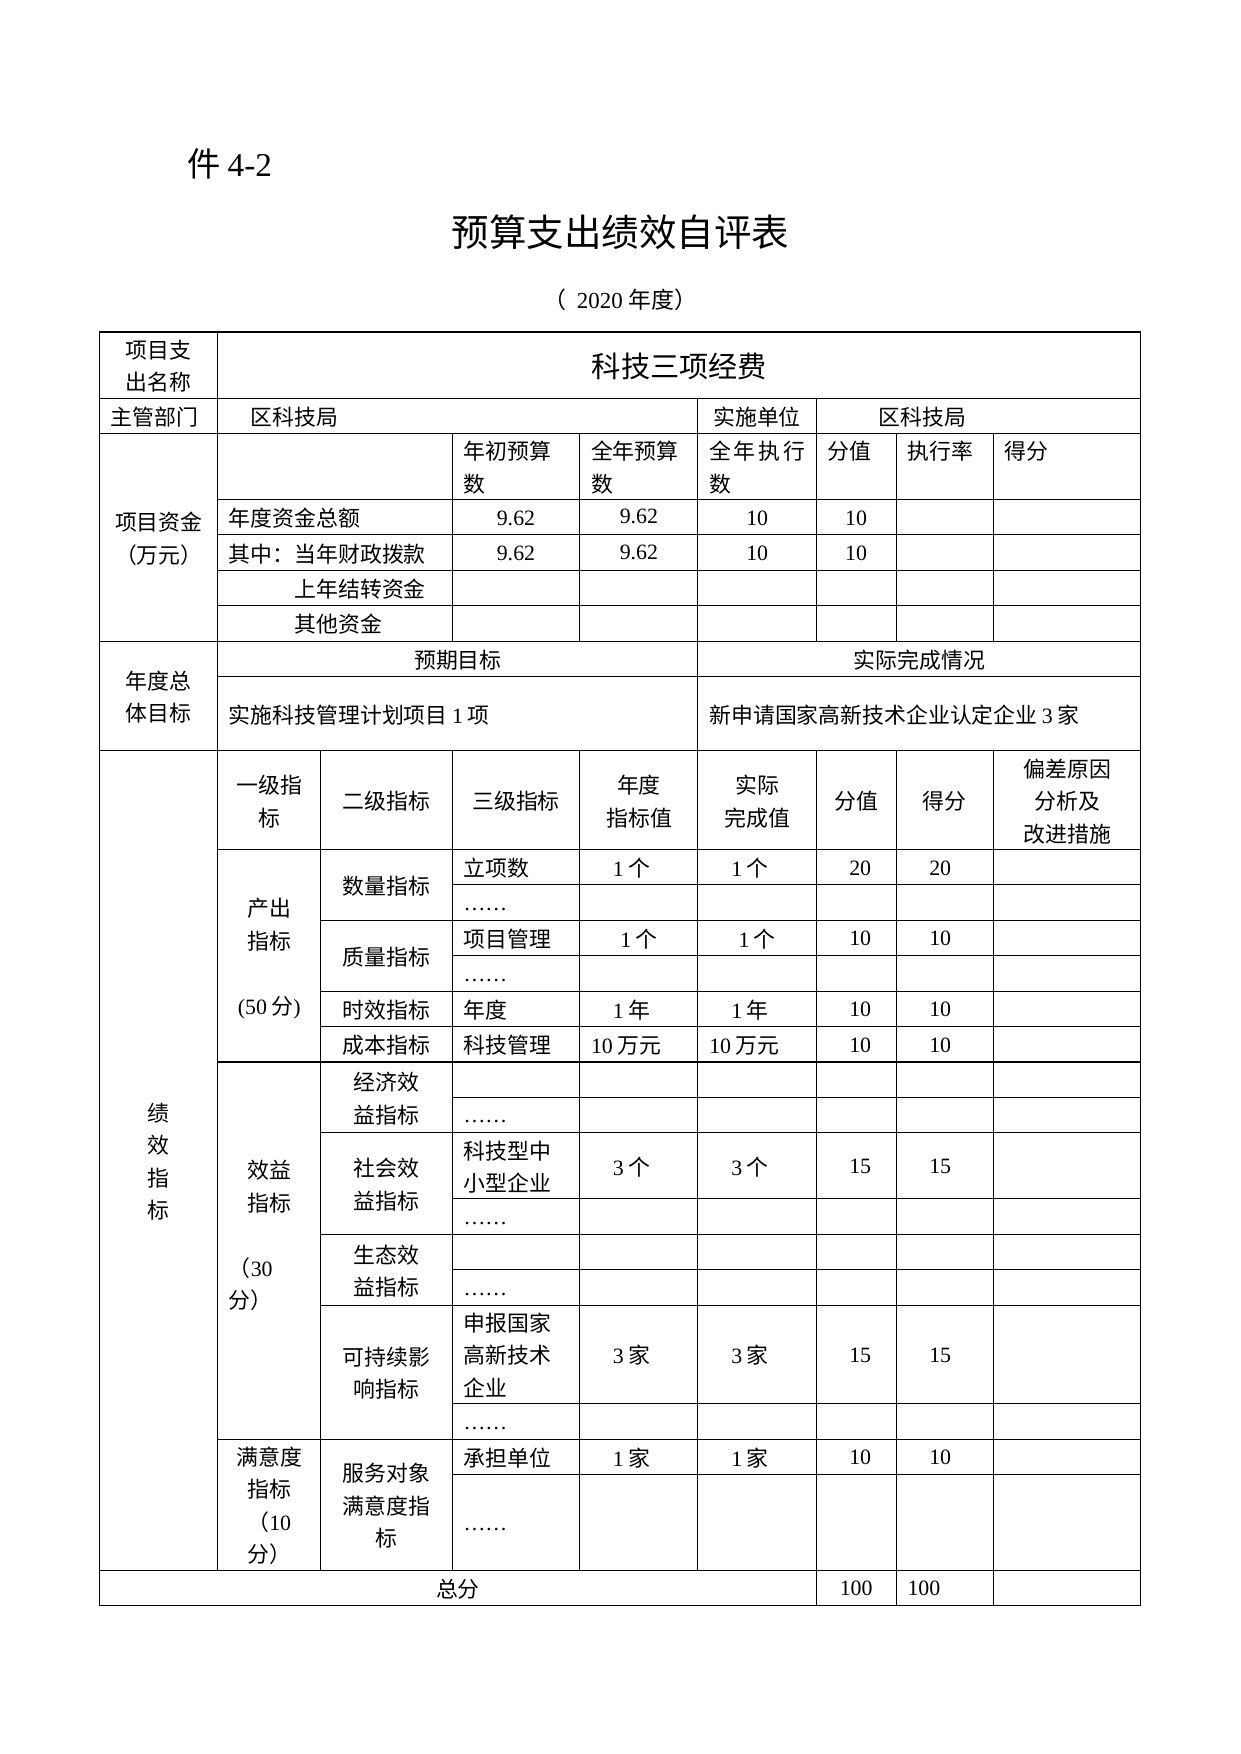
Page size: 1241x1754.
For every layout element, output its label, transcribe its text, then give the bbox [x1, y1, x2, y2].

table_cell [994, 1306, 1140, 1403]
table_cell [580, 606, 697, 641]
table_cell 10万元 [698, 1027, 816, 1061]
table_cell 年度 指标值 [580, 751, 697, 849]
table_cell [897, 1098, 993, 1132]
table_cell 科技管理 [453, 1027, 579, 1061]
table_cell [698, 1404, 816, 1438]
table_cell 3个 [698, 1133, 816, 1198]
table_cell 绩 效 指 标 [100, 751, 217, 1569]
table_cell [994, 1098, 1140, 1132]
table_cell [453, 606, 579, 641]
table_cell 可持续影响指标 [321, 1306, 452, 1438]
table_cell [698, 956, 816, 991]
table_cell [218, 434, 452, 499]
table_cell [580, 1063, 697, 1097]
table_cell 10 [817, 500, 896, 534]
table_cell [817, 571, 896, 605]
table_cell 全年预算数 [580, 434, 697, 499]
table_cell 1个 [580, 850, 697, 884]
table_cell 9.62 [580, 535, 697, 570]
table_cell [897, 1235, 993, 1269]
table_cell [994, 921, 1140, 955]
table_cell 1年 [580, 992, 697, 1026]
table_cell [994, 1475, 1140, 1569]
table_cell [580, 1235, 697, 1269]
table_cell 1个 [698, 850, 816, 884]
table_cell 质量指标 [321, 921, 452, 991]
table_cell [897, 956, 993, 991]
table_cell [994, 1440, 1140, 1474]
table_cell （ 2020 年度） [99, 266, 1141, 331]
table_cell 成本指标 [321, 1027, 452, 1061]
table_cell 时效指标 [321, 992, 452, 1026]
table_cell [897, 1270, 993, 1304]
table_cell 3家 [698, 1306, 816, 1403]
table_cell 满意度 指标 （10分） [218, 1440, 320, 1569]
table_cell 实施单位 [698, 399, 816, 433]
table_cell [580, 1404, 697, 1438]
table_cell 10 [817, 921, 896, 955]
table_cell [994, 1571, 1140, 1605]
table_cell 产出 指标 (50分) [218, 850, 320, 1061]
table_cell [698, 571, 816, 605]
table_cell 100 [897, 1571, 993, 1605]
table_cell [994, 535, 1140, 570]
table_cell 科技型中小型企业 [453, 1133, 579, 1198]
table_cell 1个 [580, 921, 697, 955]
table_cell …… [453, 885, 579, 920]
table_cell …… [453, 1199, 579, 1234]
table_cell [580, 1270, 697, 1304]
table_cell [580, 1475, 697, 1569]
table_cell 10 [897, 1027, 993, 1061]
table_cell 10 [698, 535, 816, 570]
table_cell [994, 1027, 1140, 1061]
table_cell 1家 [698, 1440, 816, 1474]
table_cell [453, 1235, 579, 1269]
table_cell 一级指标 [218, 751, 320, 849]
table_cell [698, 606, 816, 641]
table_cell 上年结转资金 [218, 571, 452, 605]
table_cell 15 [817, 1133, 896, 1198]
table_cell [817, 606, 896, 641]
table_cell [817, 1199, 896, 1234]
table_cell [698, 1098, 816, 1132]
table_cell [994, 850, 1140, 884]
table_cell [453, 1063, 579, 1097]
table_cell [994, 1199, 1140, 1234]
table_cell [897, 571, 993, 605]
table_cell [698, 1235, 816, 1269]
table_cell 服务对象满意度指标 [321, 1440, 452, 1569]
table_cell [817, 1235, 896, 1269]
table_cell [453, 571, 579, 605]
table_cell [817, 885, 896, 920]
table_cell 其他资金 [218, 606, 452, 641]
table_cell 主管部门 [100, 399, 217, 433]
table_cell 100 [817, 1571, 896, 1605]
table_cell [994, 1063, 1140, 1097]
table_cell 10 [817, 535, 896, 570]
table_cell 预期目标 [218, 642, 697, 676]
table_cell …… [453, 1404, 579, 1438]
table_cell 得分 [994, 434, 1140, 499]
table_cell [897, 1475, 993, 1569]
table_cell 全年执行数 [698, 434, 816, 499]
table_cell 二级指标 [321, 751, 452, 849]
table_cell 10 [698, 500, 816, 534]
table_cell 新申请国家高新技术企业认定企业3家 [698, 677, 1140, 750]
table_cell [580, 885, 697, 920]
table_cell 15 [897, 1306, 993, 1403]
table_cell [698, 1270, 816, 1304]
table_cell 分值 [817, 751, 896, 849]
table_cell …… [453, 956, 579, 991]
table_cell [994, 1404, 1140, 1438]
table_cell 年度资金总额 [218, 500, 452, 534]
table_cell 立项数 [453, 850, 579, 884]
table_cell 1个 [698, 921, 816, 955]
table_cell [897, 1063, 993, 1097]
table_cell [994, 1133, 1140, 1198]
table_cell 3家 [580, 1306, 697, 1403]
table_cell 三级指标 [453, 751, 579, 849]
table_cell [817, 1098, 896, 1132]
table_cell 1家 [580, 1440, 697, 1474]
table_cell 项目支 出名称 [100, 333, 217, 397]
table_cell 10 [897, 921, 993, 955]
table_cell [580, 1098, 697, 1132]
table_cell [994, 956, 1140, 991]
table_cell [698, 885, 816, 920]
table_cell 10万元 [580, 1027, 697, 1061]
table_cell [580, 956, 697, 991]
table_cell 总分 [100, 1571, 816, 1605]
table_cell 得分 [897, 751, 993, 849]
table_cell [817, 1475, 896, 1569]
table_cell 年度 [453, 992, 579, 1026]
table_cell 10 [897, 992, 993, 1026]
table_cell 项目资金 （万元） [100, 434, 217, 641]
table_cell 生态效 益指标 [321, 1235, 452, 1304]
table_cell [897, 606, 993, 641]
table_cell 1年 [698, 992, 816, 1026]
table_cell 15 [897, 1133, 993, 1198]
table_cell [994, 606, 1140, 641]
table_cell 10 [817, 1440, 896, 1474]
table_cell [994, 1270, 1140, 1304]
table_cell 承担单位 [453, 1440, 579, 1474]
table_cell 3个 [580, 1133, 697, 1198]
table_cell [897, 1404, 993, 1438]
table_cell 区科技局 [218, 399, 697, 433]
table_cell 20 [897, 850, 993, 884]
table_cell [994, 1235, 1140, 1269]
table_cell [897, 500, 993, 534]
table_cell 申报国家高新技术企业 [453, 1306, 579, 1403]
table_cell 社会效 益指标 [321, 1133, 452, 1234]
table_cell 20 [817, 850, 896, 884]
table_cell …… [453, 1098, 579, 1132]
table_cell 年度总 体目标 [100, 642, 217, 750]
table_cell 10 [817, 1027, 896, 1061]
table_cell 区科技局 [817, 399, 1140, 433]
table_cell [897, 885, 993, 920]
table_cell [897, 535, 993, 570]
table_cell 实际完成情况 [698, 642, 1140, 676]
table_cell 偏差原因 分析及 改进措施 [994, 751, 1140, 849]
table_cell 分值 [817, 434, 896, 499]
table_cell [817, 1270, 896, 1304]
table_cell [994, 992, 1140, 1026]
table_cell 9.62 [580, 500, 697, 534]
table_cell 10 [897, 1440, 993, 1474]
table_cell …… [453, 1270, 579, 1304]
table_cell [580, 571, 697, 605]
table_cell 执行率 [897, 434, 993, 499]
table_cell 数量指标 [321, 850, 452, 920]
table_cell 科技三项经费 [218, 333, 1140, 397]
table_cell 项目管理 [453, 921, 579, 955]
table_cell [698, 1063, 816, 1097]
table_cell [994, 571, 1140, 605]
text 件4-2 [187, 129, 1053, 194]
table_cell [698, 1199, 816, 1234]
table_cell [817, 956, 896, 991]
table_cell [994, 885, 1140, 920]
table_cell 效益 指标 （30分） [218, 1063, 320, 1438]
table_cell [817, 1404, 896, 1438]
table_cell 15 [817, 1306, 896, 1403]
table_cell [897, 1199, 993, 1234]
table_cell [817, 1063, 896, 1097]
table_cell 实施科技管理计划项目1项 [218, 677, 697, 750]
table_header 预算支出绩效自评表 [99, 195, 1141, 266]
table_cell 10 [817, 992, 896, 1026]
table_cell [580, 1199, 697, 1234]
table_cell 年初预算数 [453, 434, 579, 499]
table_cell 实际 完成值 [698, 751, 816, 849]
table_cell [698, 1475, 816, 1569]
table_cell 经济效 益指标 [321, 1063, 452, 1132]
table_cell 其中：当年财政拨款 [218, 535, 452, 570]
table_cell [994, 500, 1140, 534]
table_cell 9.62 [453, 535, 579, 570]
table_cell 9.62 [453, 500, 579, 534]
table_cell …… [453, 1475, 579, 1569]
